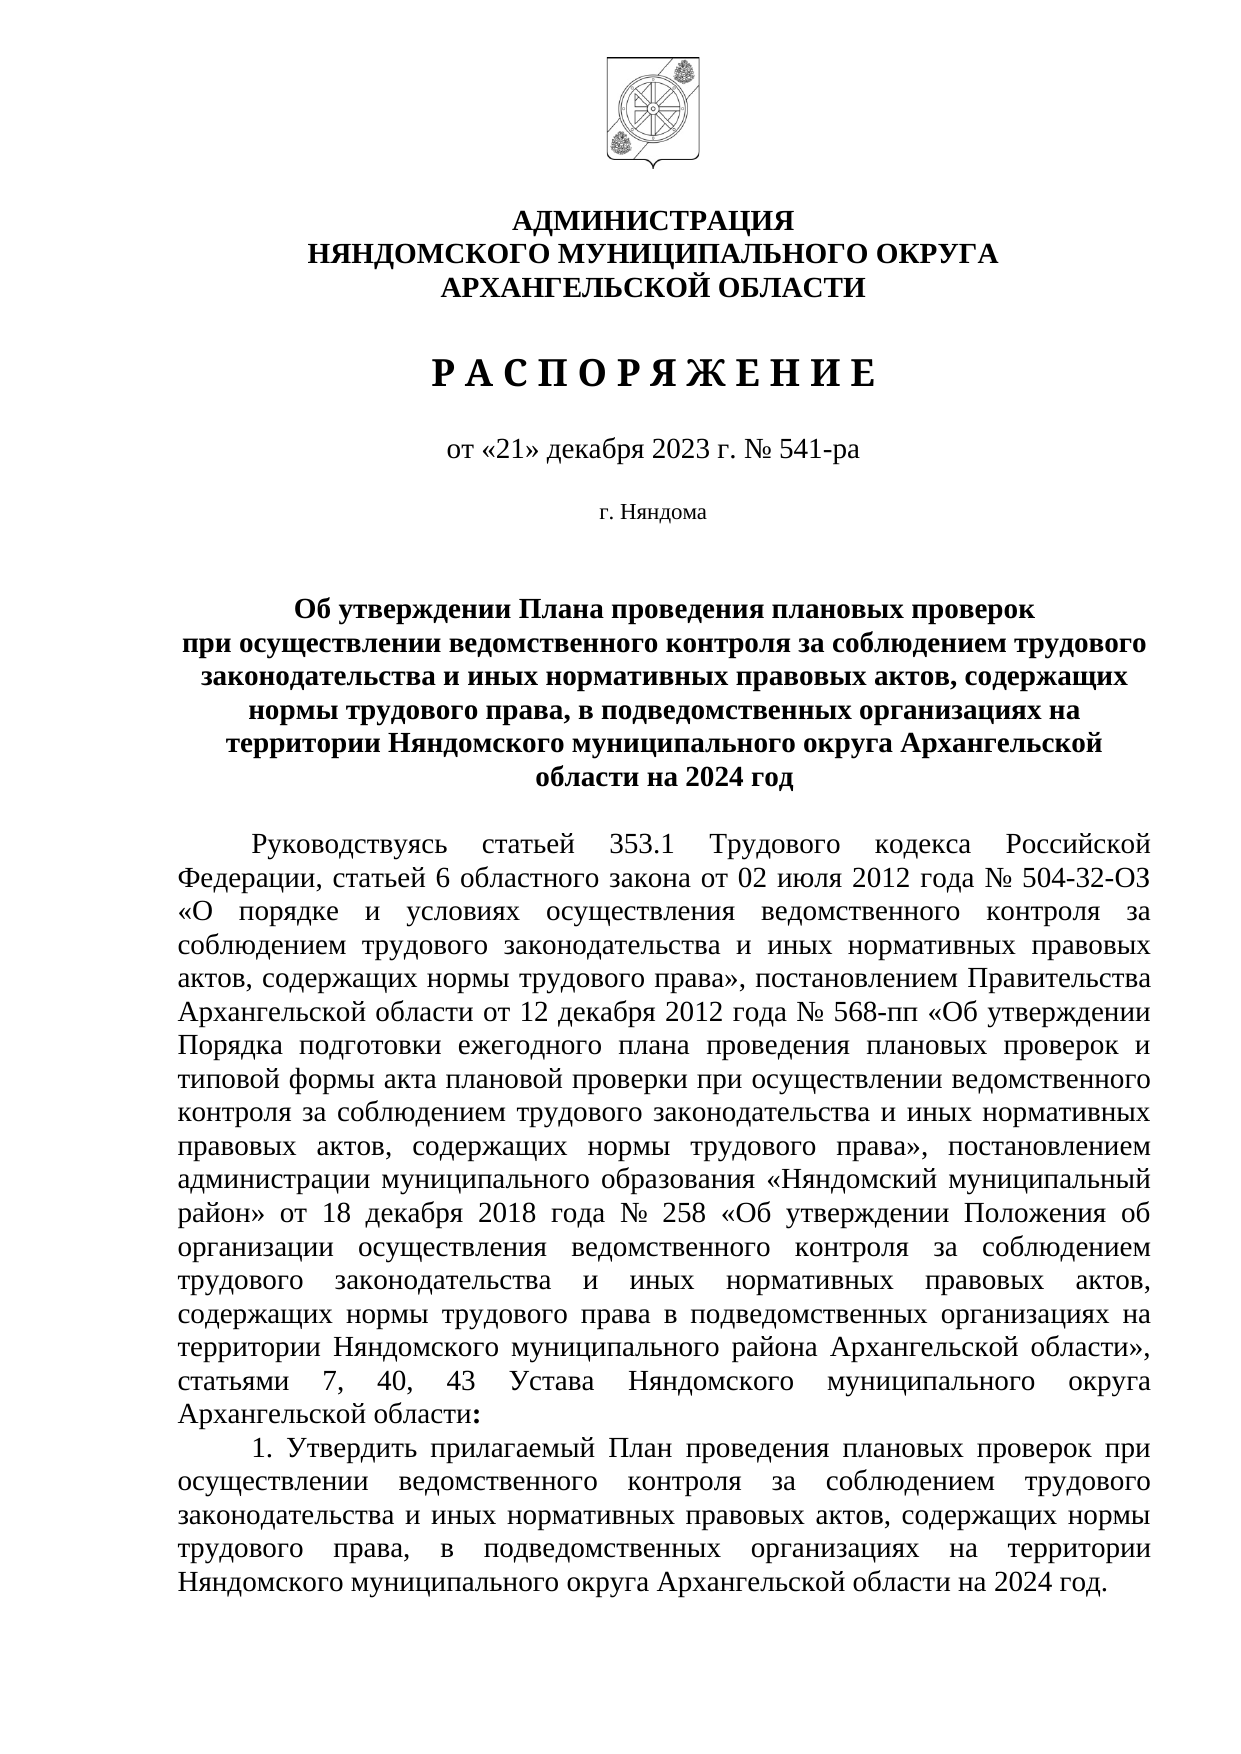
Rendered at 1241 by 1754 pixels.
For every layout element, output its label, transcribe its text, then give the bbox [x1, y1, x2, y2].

text 1. Утвердить прилагаемый План проведения плановых проверок при осуществлении ведомственного контроля за соблюдением трудового законодательства и иных нормативных правовых актов, содержащих нормы трудового права, в подведомственных организациях на территории Няндомского муниципального округа Архангельской области на 2024 год. [177, 1430, 1152, 1598]
picture [606, 57, 700, 169]
text Об утверждении Плана проведения плановых проверок [177, 78, 1152, 625]
text при осуществлении ведомственного контроля за соблюдением трудового законодательства и иных нормативных правовых актов, содержащих нормы трудового права, в подведомственных организациях на территории Няндомского муниципального округа Архангельской области на 2024 год [177, 625, 1152, 793]
text Руководствуясь статьей 353.1 Трудового кодекса Российской Федерации, статьей 6 областного закона от 02 июля 2012 года № 504-32-ОЗ «О порядке и условиях осуществления ведомственного контроля за соблюдением трудового законодательства и иных нормативных правовых актов, содержащих нормы трудового права», постановлением Правительства Архангельской области от 12 декабря 2012 года № 568-пп «Об утверждении Порядка подготовки ежегодного плана проведения плановых проверок и типовой формы акта плановой проверки при осуществлении ведомственного контроля за соблюдением трудового законодательства и иных нормативных правовых актов, содержащих нормы трудового права», постановлением администрации муниципального образования «Няндомский муниципальный район» от 18 декабря 2018 года № 258 «Об утверждении Положения об организации осуществления ведомственного контроля за соблюдением трудового законодательства и иных нормативных правовых актов, содержащих нормы трудового права в подведомственных организациях на территории Няндомского муниципального района Архангельской области», статьями 7, 40, 43 Устава Няндомского муниципального округа Архангельской области: [177, 826, 1152, 1430]
